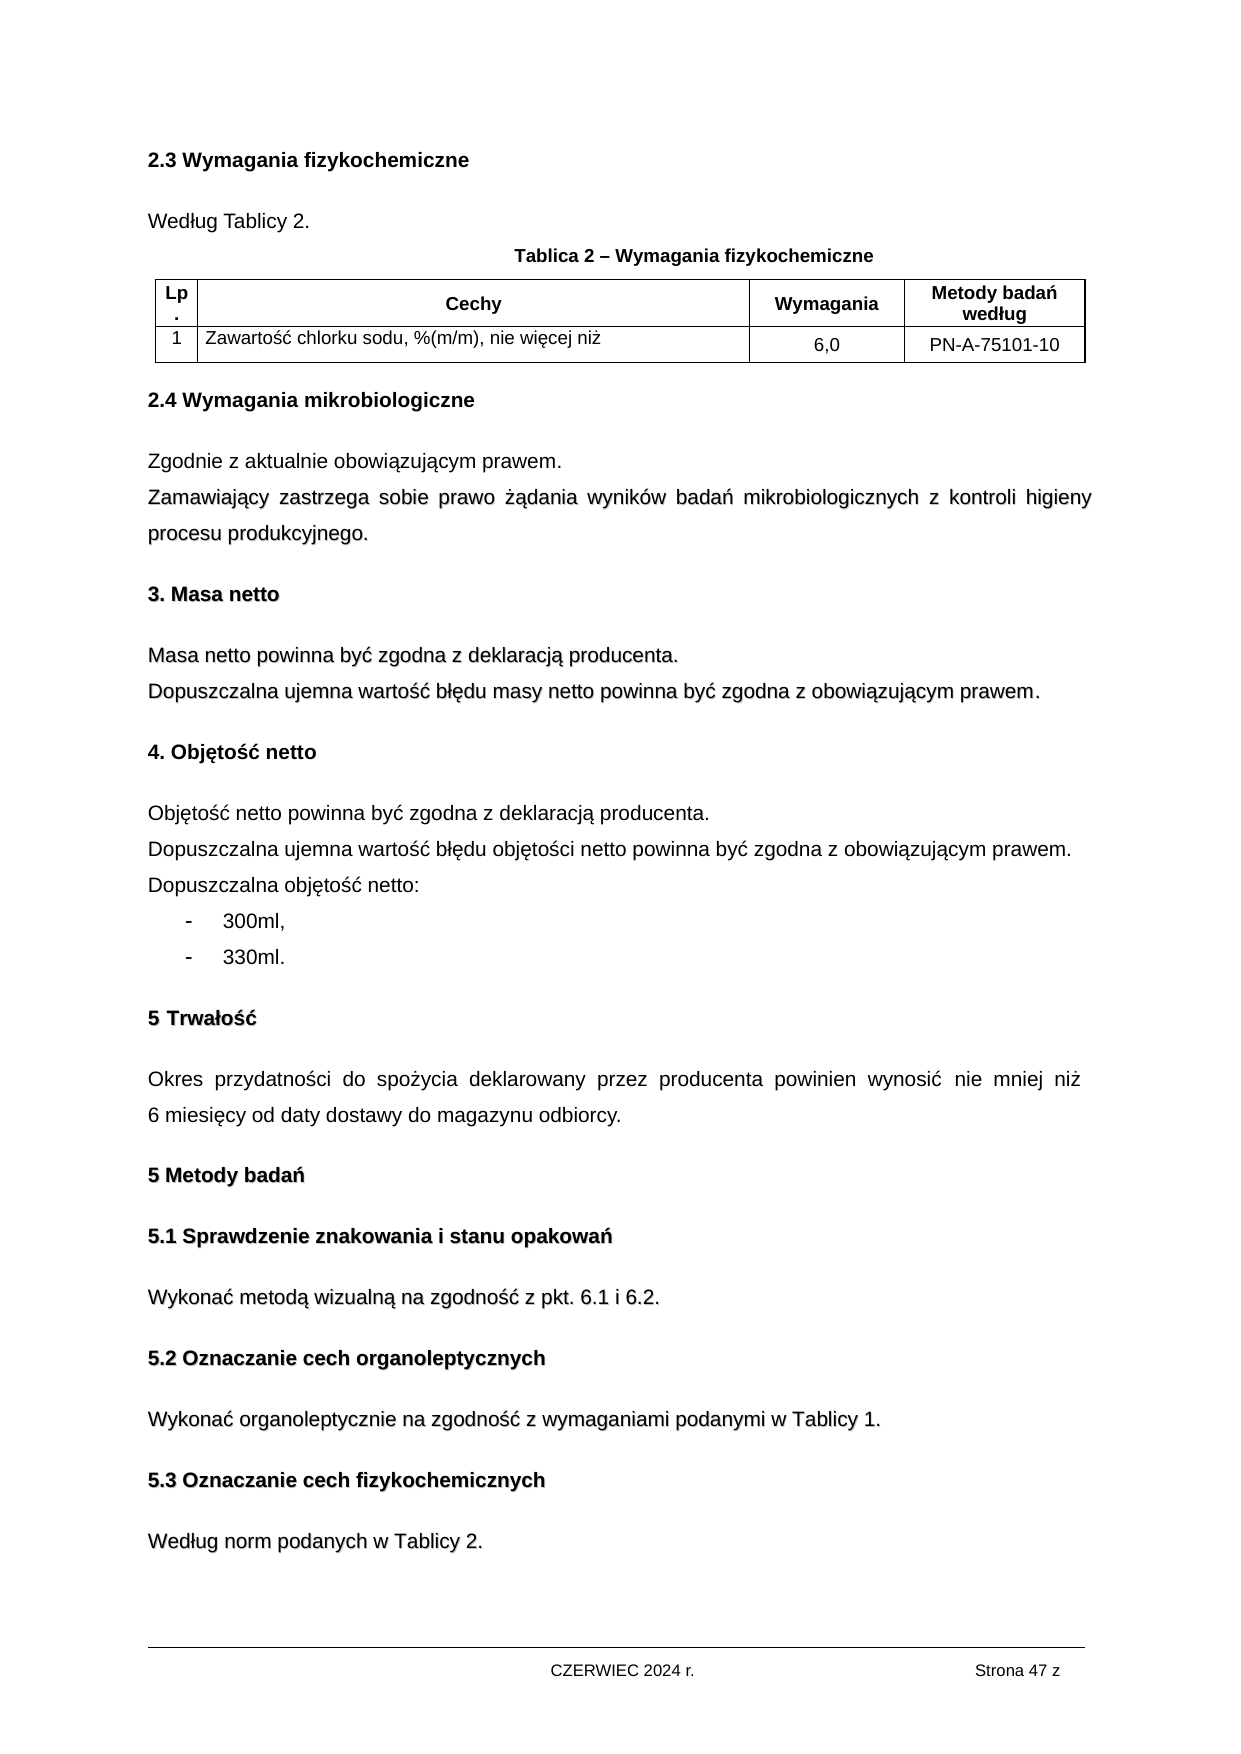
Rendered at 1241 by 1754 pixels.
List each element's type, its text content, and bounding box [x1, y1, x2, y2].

text Według norm podanych w Tablicy 2. [148, 1529, 1092, 1553]
text 4. Objętość netto [148, 740, 1092, 764]
text Dopuszczalna ujemna wartość błędu masy netto powinna być zgodna z obowiązującym prawem. [148, 679, 1092, 703]
text Objętość netto powinna być zgodna z deklaracją producenta. [148, 801, 1092, 824]
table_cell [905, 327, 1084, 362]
subtitle Tablica 2 – Wymagania fizykochemiczne [295, 245, 1092, 267]
text Zamawiający zastrzega sobie prawo żądania wyników badań mikrobiologicznych z kontroli higieny procesu produkcyjnego. [148, 485, 1092, 545]
text Dopuszczalna ujemna wartość błędu objętości netto powinna być zgodna z obowiązującym prawem. [148, 837, 1092, 861]
text 5 Metody badań [148, 1163, 1092, 1187]
text 2.4 Wymagania mikrobiologiczne [148, 388, 1092, 412]
text Zgodnie z aktualnie obowiązującym prawem. [148, 449, 1092, 473]
text 2.3 Wymagania fizykochemiczne [148, 148, 1092, 172]
list 300ml, [185, 908, 1092, 932]
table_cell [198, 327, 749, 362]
list Trwałość [148, 1006, 1092, 1029]
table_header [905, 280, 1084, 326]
text Według Tablicy 2. [148, 209, 1092, 233]
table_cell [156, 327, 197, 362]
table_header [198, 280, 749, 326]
text Masa netto powinna być zgodna z deklaracją producenta. [148, 643, 1092, 667]
text Wykonać metodą wizualną na zgodność z pkt. 6.1 i 6.2. [148, 1285, 1092, 1309]
text 3. Masa netto [148, 582, 1092, 606]
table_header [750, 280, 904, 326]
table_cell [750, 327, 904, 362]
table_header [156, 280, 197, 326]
list 330ml. [185, 944, 1092, 968]
text Okres przydatności do spożycia deklarowany przez producenta powinien wynosić nie mniej niż 6 miesięcy od daty dostawy do magazynu odbiorcy. [148, 1066, 1092, 1126]
text Dopuszczalna objętość netto: [148, 872, 1092, 896]
text 5.2 Oznaczanie cech organoleptycznych [148, 1346, 1092, 1370]
text 5.1 Sprawdzenie znakowania i stanu opakowań [148, 1224, 1092, 1248]
text 5.3 Oznaczanie cech fizykochemicznych [148, 1468, 1092, 1492]
text Wykonać organoleptycznie na zgodność z wymaganiami podanymi w Tablicy 1. [148, 1407, 1092, 1431]
